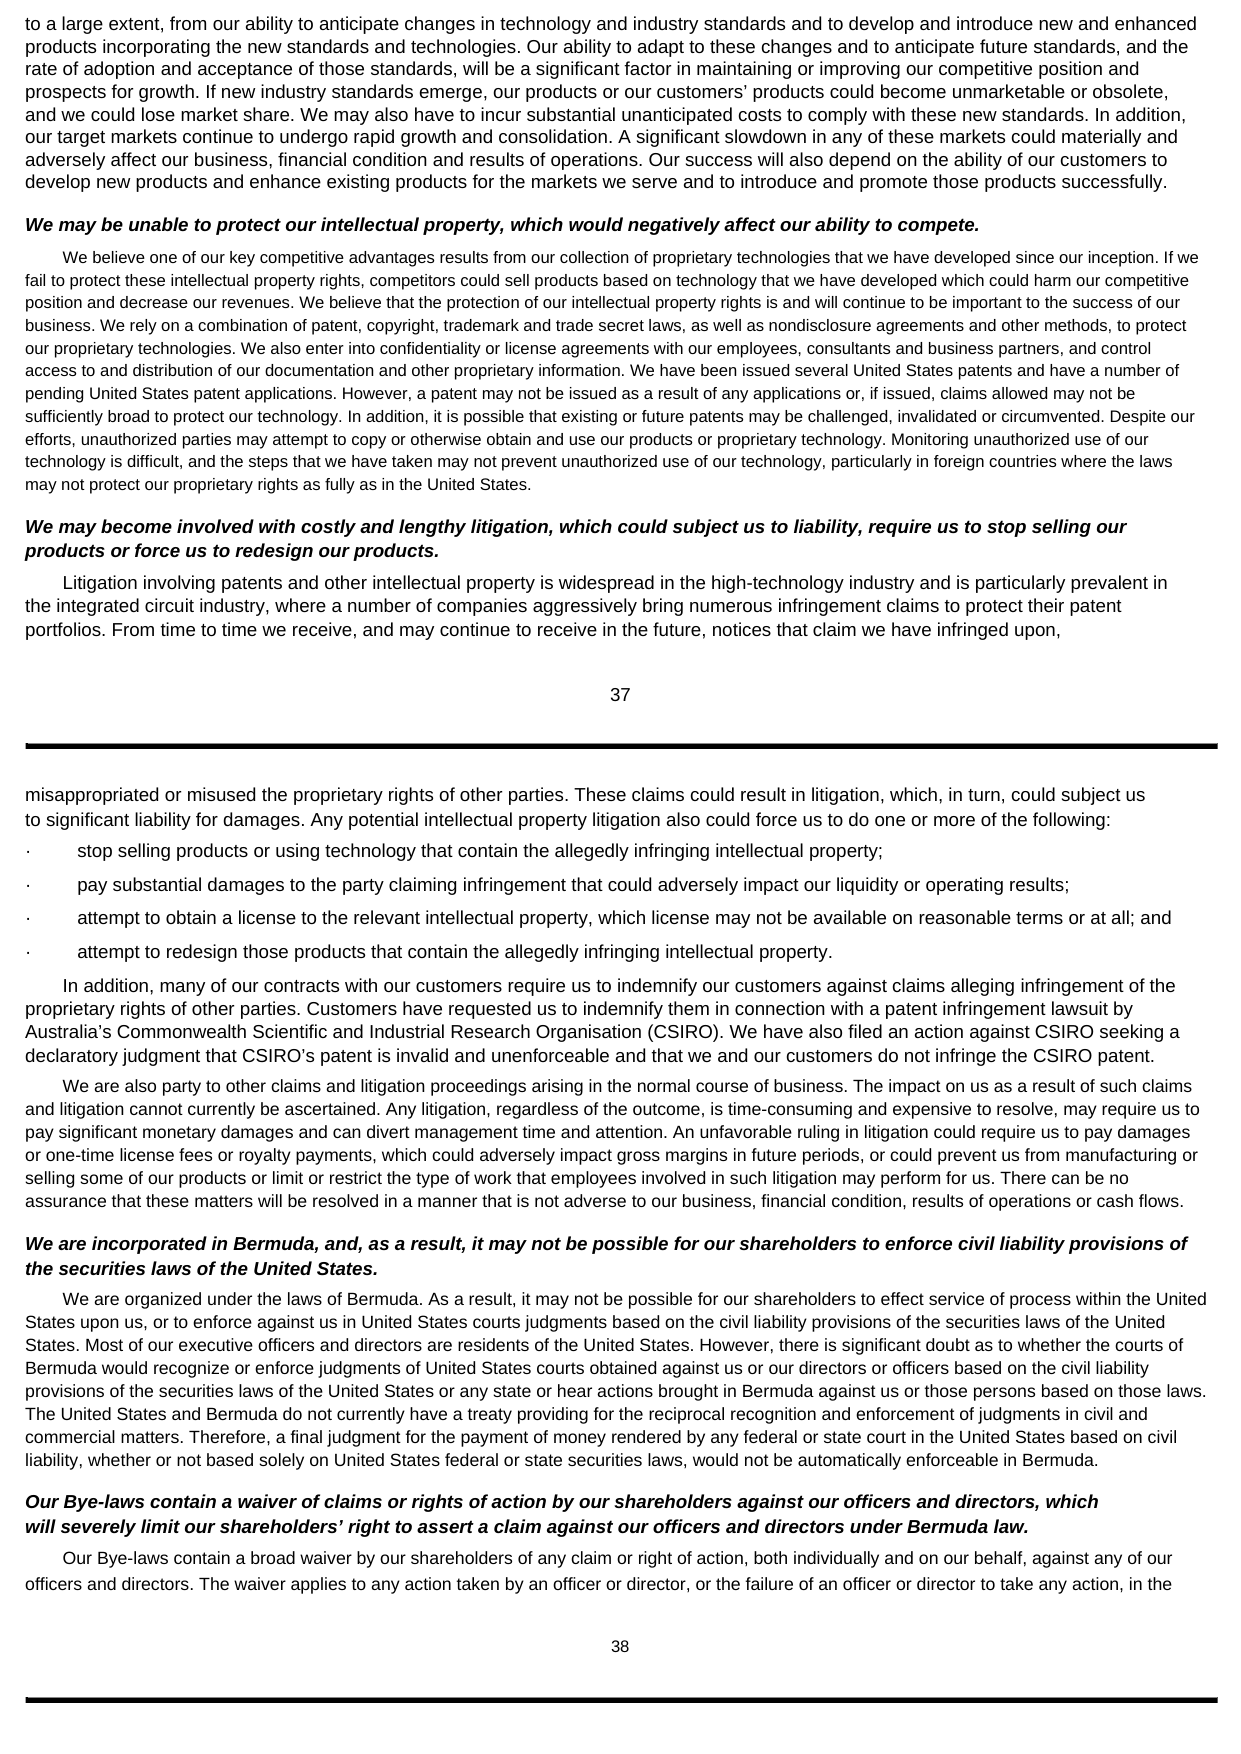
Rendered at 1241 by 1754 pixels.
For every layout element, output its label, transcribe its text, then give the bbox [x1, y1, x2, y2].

list pay substantial damages to the party claiming infringement that could adversely impact our liquidity or operating results; [25, 873, 1211, 895]
text to a large extent, from our ability to anticipate changes in technology and industry standards and to develop and introduce new and enhanced products incorporating the new standards and technologies. Our ability to adapt to these changes and to anticipate future standards, and the rate of adoption and acceptance of those standards, will be a significant factor in maintaining or improving our competitive position and prospects for growth. If new industry standards emerge, our products or our customers’ products could become unmarketable or obsolete, and we could lose market share. We may also have to incur substantial unanticipated costs to comply with these new standards. In addition, our target markets continue to undergo rapid growth and consolidation. A significant slowdown in any of these markets could materially and adversely affect our business, financial condition and results of operations. Our success will also depend on the ability of our customers to develop new products and enhance existing products for the markets we serve and to introduce and promote those products successfully. [25, 13, 1205, 193]
picture [25, 1697, 1218, 1703]
text We are organized under the laws of Bermuda. As a result, it may not be possible for our shareholders to effect service of process within the United States upon us, or to enforce against us in United States courts judgments based on the civil liability provisions of the securities laws of the United States. Most of our executive officers and directors are residents of the United States. However, there is significant doubt as to whether the courts of Bermuda would recognize or enforce judgments of United States courts obtained against us or our directors or officers based on the civil liability provisions of the securities laws of the United States or any state or hear actions brought in Bermuda against us or those persons based on those laws. The United States and Bermuda do not currently have a treaty providing for the reciprocal recognition and enforcement of judgments in civil and commercial matters. Therefore, a final judgment for the payment of money rendered by any federal or state court in the United States based on civil liability, whether or not based solely on United States federal or state securities laws, would not be automatically enforceable in Bermuda. [25, 1288, 1211, 1470]
text 37 [25, 684, 1215, 705]
text Litigation involving patents and other intellectual property is widespread in the high-technology industry and is particularly prevalent in the integrated circuit industry, where a number of companies aggressively bring numerous infringement claims to protect their patent portfolios. From time to time we receive, and may continue to receive in the future, notices that claim we have infringed upon, [25, 571, 1192, 640]
text 38 [25, 1637, 1215, 1656]
text We may be unable to protect our intellectual property, which would negatively affect our ability to compete. [25, 214, 1211, 235]
text In addition, many of our contracts with our customers require us to indemnify our customers against claims alleging infringement of the proprietary rights of other parties. Customers have requested us to indemnify them in connection with a patent infringement lawsuit by Australia’s Commonwealth Scientific and Industrial Research Organisation (CSIRO). We have also filed an action against CSIRO seeking a declaratory judgment that CSIRO’s patent is invalid and unenforceable and that we and our customers do not infringe the CSIRO patent. [25, 975, 1205, 1066]
text Our Bye-laws contain a broad waiver by our shareholders of any claim or right of action, both individually and on our behalf, against any of our officers and directors. The waiver applies to any action taken by an officer or director, or the failure of an officer or director to take any action, in the [25, 1547, 1207, 1594]
text We are also party to other claims and litigation proceedings arising in the normal course of business. The impact on us as a result of such claims and litigation cannot currently be ascertained. Any litigation, regardless of the outcome, is time-consuming and expensive to resolve, may require us to pay significant monetary damages and can divert management time and attention. An unfavorable ruling in litigation could require us to pay damages or one-time license fees or royalty payments, which could adversely impact gross margins in future periods, or could prevent us from manufacturing or selling some of our products or limit or restrict the type of work that employees involved in such litigation may perform for us. There can be no assurance that these matters will be resolved in a manner that is not adverse to our business, financial condition, results of operations or cash flows. [25, 1076, 1209, 1211]
picture [25, 743, 1218, 749]
text We may become involved with costly and lengthy litigation, which could subject us to liability, require us to stop selling our products or force us to redesign our products. [25, 515, 1153, 562]
list attempt to redesign those products that contain the allegedly infringing intellectual property. [25, 941, 1211, 962]
text We believe one of our key competitive advantages results from our collection of proprietary technologies that we have developed since our inception. If we fail to protect these intellectual property rights, competitors could sell products based on technology that we have developed which could harm our competitive position and decrease our revenues. We believe that the protection of our intellectual property rights is and will continue to be important to the success of our business. We rely on a combination of patent, copyright, trademark and trade secret laws, as well as nondisclosure agreements and other methods, to protect our proprietary technologies. We also enter into confidentiality or license agreements with our employees, consultants and business partners, and control access to and distribution of our documentation and other proprietary information. We have been issued several United States patents and have a number of pending United States patent applications. However, a patent may not be issued as a result of any applications or, if issued, claims allowed may not be sufficiently broad to protect our technology. In addition, it is possible that existing or future patents may be challenged, invalidated or circumvented. Despite our efforts, unauthorized parties may attempt to copy or otherwise obtain and use our products or proprietary technology. Monitoring unauthorized use of our technology is difficult, and the steps that we have taken may not prevent unauthorized use of our technology, particularly in foreign countries where the laws may not protect our proprietary rights as fully as in the United States. [25, 248, 1203, 494]
text Our Bye-laws contain a waiver of claims or rights of action by our shareholders against our officers and directors, which will severely limit our shareholders’ right to assert a claim against our officers and directors under Bermuda law. [25, 1491, 1132, 1538]
list stop selling products or using technology that contain the allegedly infringing intellectual property; [25, 840, 1211, 861]
list attempt to obtain a license to the relevant intellectual property, which license may not be available on reasonable terms or at all; and [25, 907, 1211, 929]
text misappropriated or misused the proprietary rights of other parties. These claims could result in litigation, which, in turn, could subject us to significant liability for damages. Any potential intellectual property litigation also could force us to do one or more of the following: [25, 784, 1155, 830]
text We are incorporated in Bermuda, and, as a result, it may not be possible for our shareholders to enforce civil liability provisions of the securities laws of the United States. [25, 1232, 1199, 1279]
